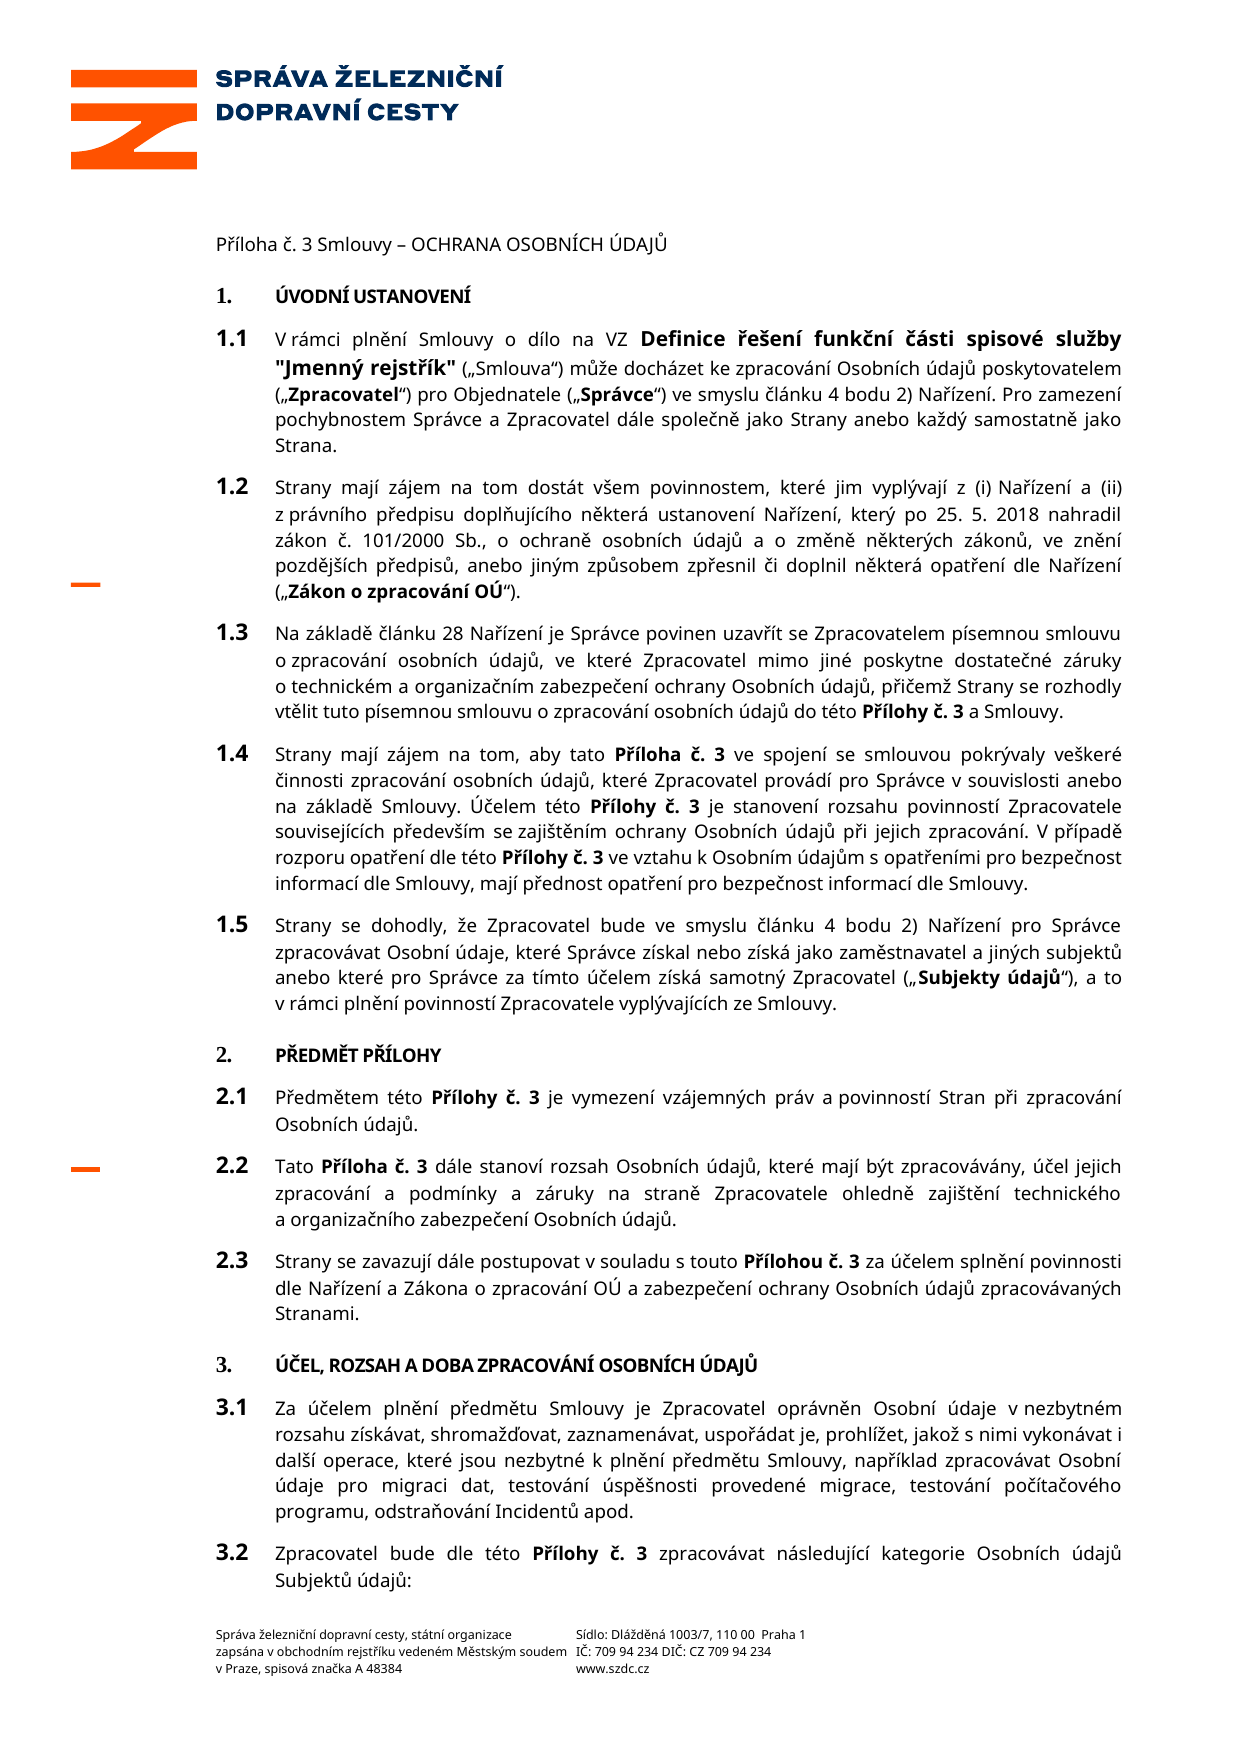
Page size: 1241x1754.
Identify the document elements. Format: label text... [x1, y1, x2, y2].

list V rámci plnění Smlouvy o dílo na VZ Definice řešení funkční části spisové služby "Jmenný rejstřík" („Smlouva“) může docházet ke zpracování Osobních údajů poskytovatelem („Zpracovatel“) pro Objednatele („Správce“) ve smyslu článku 4 bodu 2) Nařízení. Pro zamezení pochybnostem Správce a Zpracovatel dále společně jako Strany anebo každý samostatně jako Strana. [216, 322, 1122, 458]
list Za účelem plnění předmětu Smlouvy je Zpracovatel oprávněn Osobní údaje v nezbytném rozsahu získávat, shromažďovat, zaznamenávat, uspořádat je, prohlížet, jakož s nimi vykonávat i další operace, které jsou nezbytné k plnění předmětu Smlouvy, například zpracovávat Osobní údaje pro migraci dat, testování úspěšnosti provedené migrace, testování počítačového programu, odstraňování Incidentů apod. [216, 1391, 1122, 1524]
list Strany mají zájem na tom dostát všem povinnostem, které jim vyplývají z (i) Nařízení a (ii) z právního předpisu doplňujícího některá ustanovení Nařízení, který po 25. 5. 2018 nahradil zákon č. 101/2000 Sb., o ochraně osobních údajů a o změně některých zákonů, ve znění pozdějších předpisů, anebo jiným způsobem zpřesnil či doplnil některá opatření dle Nařízení („Zákon o zpracování OÚ“). [216, 470, 1122, 604]
text Příloha č. 3 Smlouvy – OCHRANA OSOBNÍCH ÚDAJŮ [216, 232, 1122, 257]
list Na základě článku 28 Nařízení je Správce povinen uzavřít se Zpracovatelem písemnou smlouvu o zpracování osobních údajů, ve které Zpracovatel mimo jiné poskytne dostatečné záruky o technickém a organizačním zabezpečení ochrany Osobních údajů, přičemž Strany se rozhodly vtělit tuto písemnou smlouvu o zpracování osobních údajů do této Přílohy č. 3 a Smlouvy. [216, 616, 1122, 724]
list Zpracovatel bude dle této Přílohy č. 3 zpracovávat následující kategorie Osobních údajů Subjektů údajů: [216, 1536, 1122, 1593]
subtitle ÚČEL, ROZSAH A DOBA ZPRACOVÁNÍ OSOBNÍCH ÚDAJŮ [216, 1351, 1122, 1378]
subtitle ÚVODNÍ USTANOVENÍ [216, 282, 1122, 309]
subtitle PŘEDMĚT PŘÍLOHY [216, 1041, 1122, 1067]
list Strany se zavazují dále postupovat v souladu s touto Přílohou č. 3 za účelem splnění povinnosti dle Nařízení a Zákona o zpracování OÚ a zabezpečení ochrany Osobních údajů zpracovávaných Stranami. [216, 1244, 1122, 1326]
list Strany mají zájem na tom, aby tato Příloha č. 3 ve spojení se smlouvou pokrývaly veškeré činnosti zpracování osobních údajů, které Zpracovatel provádí pro Správce v souvislosti anebo na základě Smlouvy. Účelem této Přílohy č. 3 je stanovení rozsahu povinností Zpracovatele souvisejících především se zajištěním ochrany Osobních údajů při jejich zpracování. V případě rozporu opatření dle této Přílohy č. 3 ve vztahu k Osobním údajům s opatřeními pro bezpečnost informací dle Smlouvy, mají přednost opatření pro bezpečnost informací dle Smlouvy. [216, 736, 1122, 895]
list Tato Příloha č. 3 dále stanoví rozsah Osobních údajů, které mají být zpracovávány, účel jejich zpracování a podmínky a záruky na straně Zpracovatele ohledně zajištění technického a organizačního zabezpečení Osobních údajů. [216, 1149, 1122, 1231]
list Předmětem této Přílohy č. 3 je vymezení vzájemných práv a povinností Stran při zpracování Osobních údajů. [216, 1080, 1122, 1137]
list Strany se dohodly, že Zpracovatel bude ve smyslu článku 4 bodu 2) Nařízení pro Správce zpracovávat Osobní údaje, které Správce získal nebo získá jako zaměstnavatel a jiných subjektů anebo které pro Správce za tímto účelem získá samotný Zpracovatel („Subjekty údajů“), a to v rámci plnění povinností Zpracovatele vyplývajících ze Smlouvy. [216, 908, 1122, 1016]
